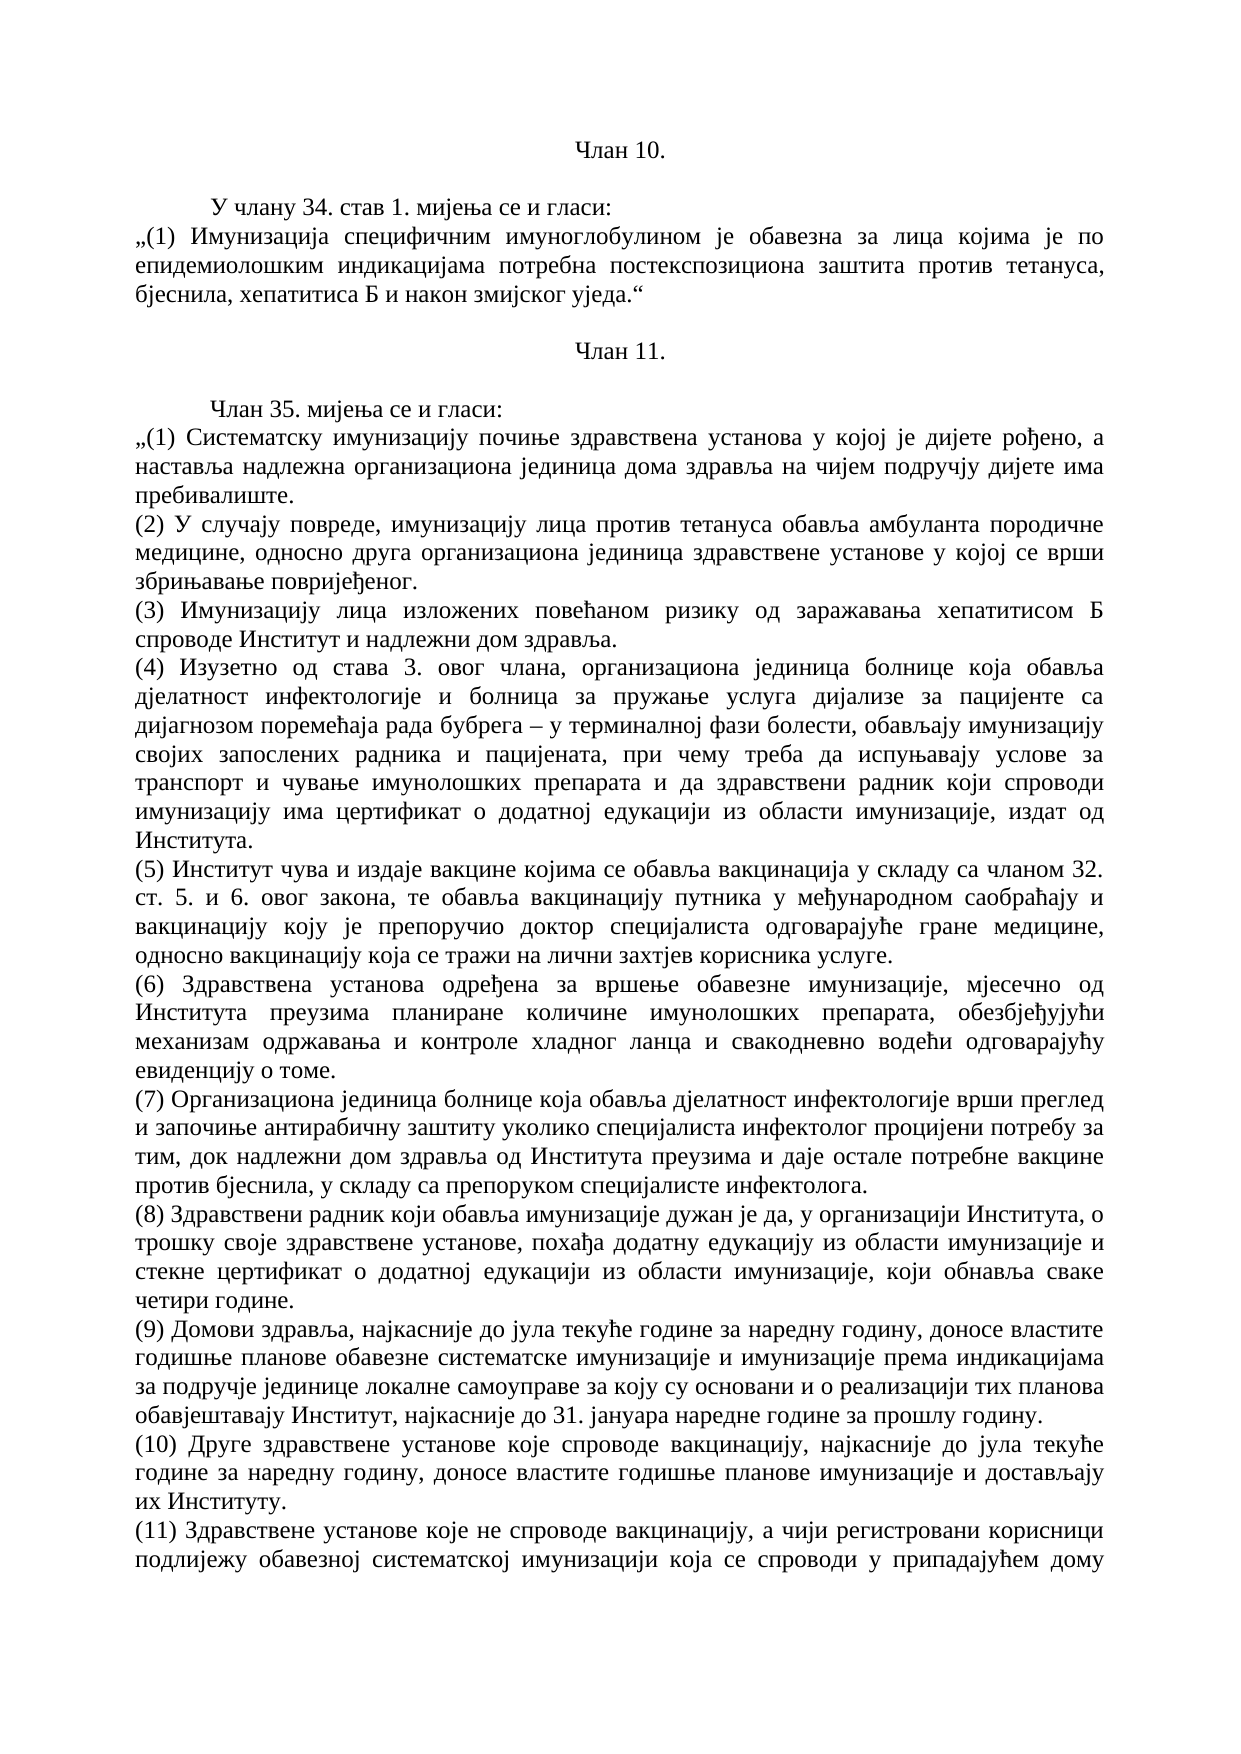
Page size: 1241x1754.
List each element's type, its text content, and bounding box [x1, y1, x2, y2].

text (5) Институт чува и издаје вакцине којима се обавља вакцинација у складу са чланом 32. ст. 5. и 6. овог закона, те обавља вакцинацију путника у међународном саобраћају и вакцинацију коју је препоручио доктор специјалиста одговарајуће гране медицине, односно вакцинацију која се тражи на лични захтјев корисника услуге. [135, 854, 1105, 969]
text (8) Здравствени радник који обавља имунизације дужан је да, у организацији Института, о трошку своје здравствене установе, похађа додатну едукацију из области имунизације и стекне цертификат о додатној едукацији из области имунизације, који обнавља сваке четири године. [135, 1199, 1105, 1314]
text У члану 34. став 1. мијења се и гласи: [135, 192, 1105, 221]
text (4) Изузетно од става 3. овог члана, организациона јединица болнице која обавља дјелатност инфектологије и болница за пружање услуга дијализе за пацијенте са дијагнозом поремећаја рада бубрега – у терминалној фази болести, обављају имунизацију својих запослених радника и пацијената, при чему треба да испуњавају услове за транспорт и чување имунолошких препарата и да здравствени радник који спроводи имунизацију има цертификат о додатној едукацији из области имунизације, издат од Института. [135, 652, 1105, 854]
text Члан 11. [135, 336, 1105, 365]
text (2) У случају повреде, имунизацију лица против тетануса обавља амбуланта породичне медицине, односно друга организациона јединица здравствене установе у којој се врши збрињавање повријеђеног. [135, 509, 1105, 595]
text „(1) Имунизација специфичним имуноглобулином је обавезна за лица којима је по епидемиолошким индикацијама потребна постекспозициона заштита против тетануса, бјеснила, хепатитиса Б и након змијског уједа.“ [135, 221, 1105, 307]
text (6) Здравствена установа одређена за вршење обавезне имунизације, мјесечно од Института преузима планиране количине имунолошких препарата, обезбјеђујући механизам одржавања и контроле хладног ланца и свакодневно водећи одговарајућу евиденцију о томе. [135, 969, 1105, 1084]
text „(1) Систематску имунизацију почиње здравствена установа у којој је дијете рођено, а наставља надлежна организациона јединица дома здравља на чијем подручју дијете има пребивалиште. [135, 422, 1105, 509]
text (3) Имунизацију лица изложених повећаном ризику од заражавања хепатитисом Б спроводе Институт и надлежни дом здравља. [135, 595, 1105, 652]
text (10) Друге здравствене установе које спроводе вакцинацију, најкасније до јула текуће године за наредну годину, доносе властите годишње планове имунизације и достављају их Институту. [135, 1429, 1105, 1515]
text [135, 1515, 1105, 1572]
text (7) Организациона јединица болнице која обавља дјелатност инфектологије врши преглед и започиње антирабичну заштиту уколико специјалиста инфектолог процијени потребу за тим, док надлежни дом здравља од Института преузима и даје остале потребне вакцине против бјеснила, у складу са препоруком специјалисте инфектолога. [135, 1084, 1105, 1199]
text (9) Домови здравља, најкасније до јула текуће године за наредну годину, доносе властите годишње планове обавезне систематске имунизације и имунизације према индикацијама за подручје јединице локалне самоуправе за коју су основани и о реализацији тих планова обавјештавају Институт, најкасније до 31. јануара наредне године за прошлу годину. [135, 1314, 1105, 1429]
text Члан 10. [135, 135, 1105, 164]
text Члан 35. мијења се и гласи: [135, 394, 1105, 422]
